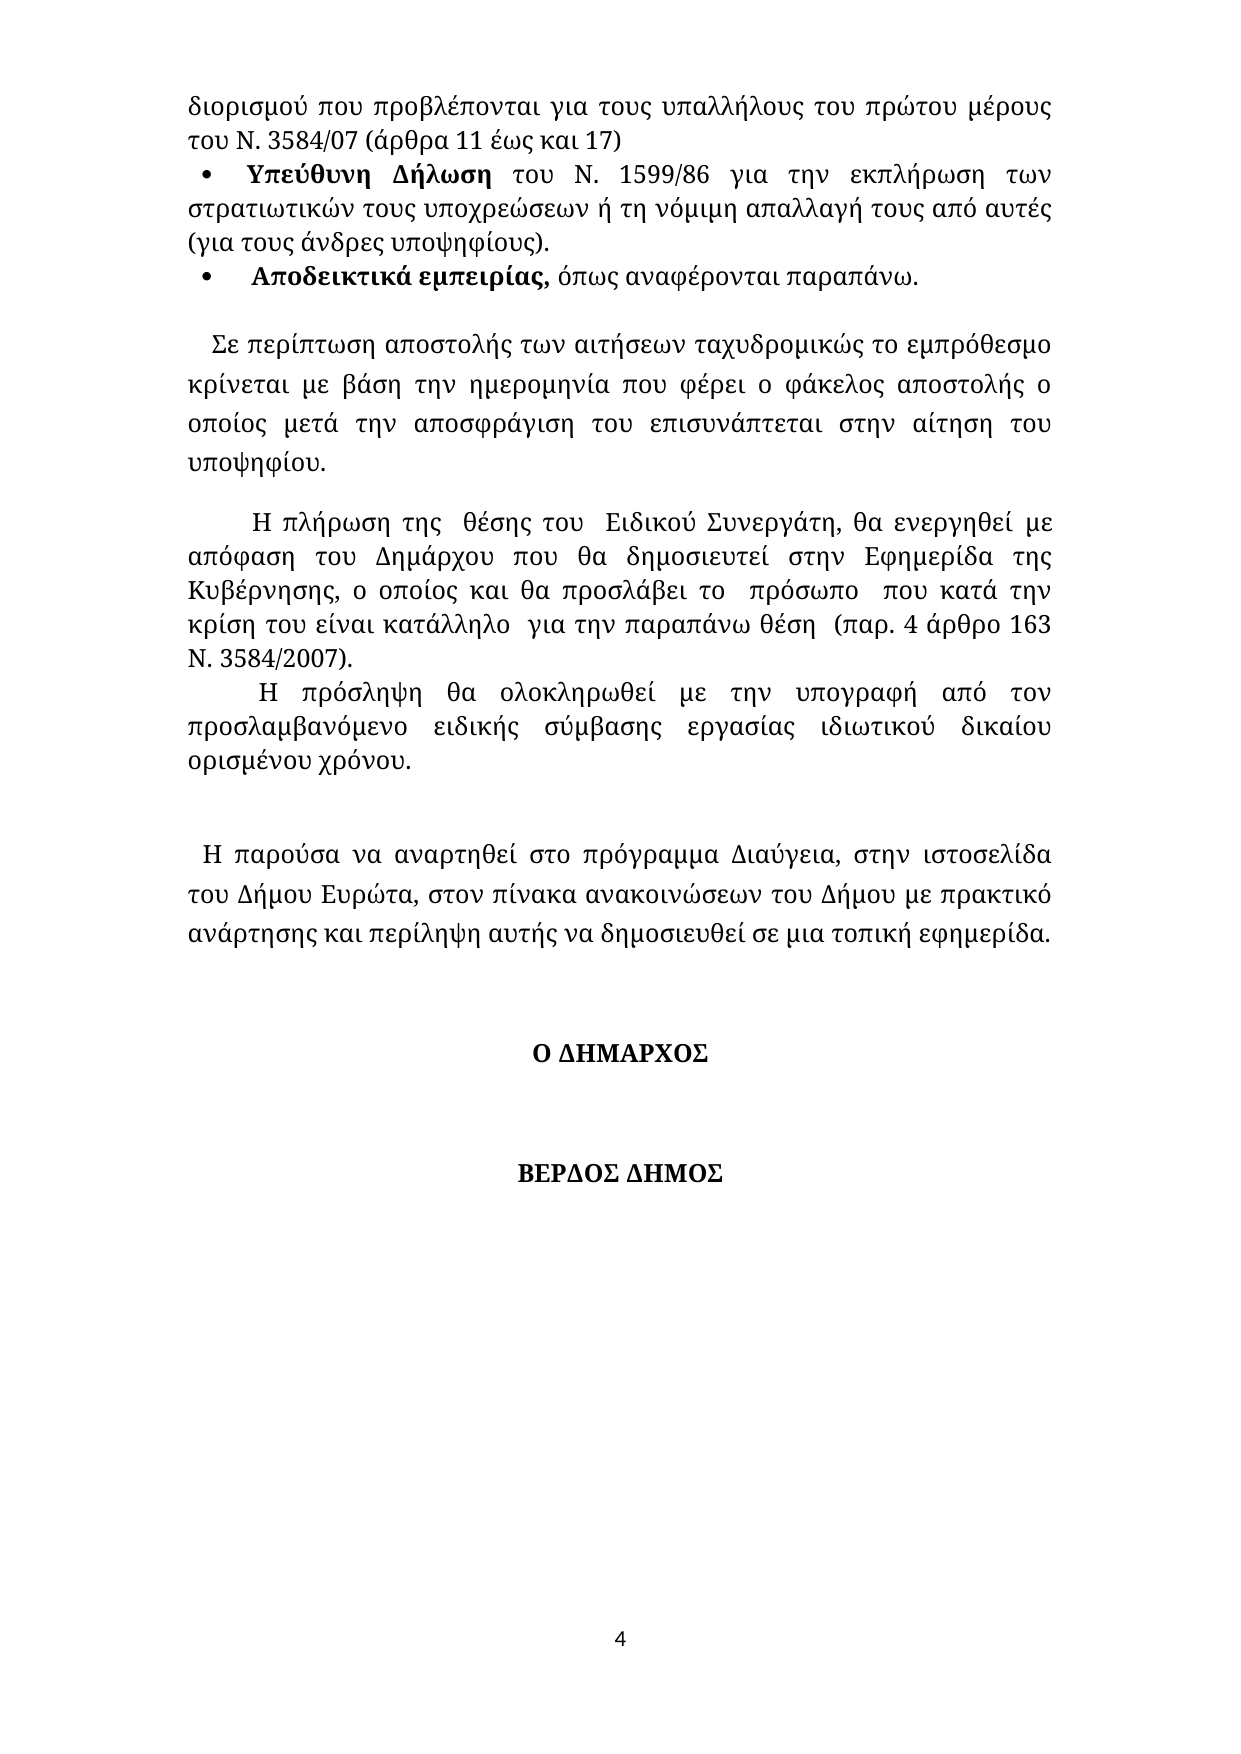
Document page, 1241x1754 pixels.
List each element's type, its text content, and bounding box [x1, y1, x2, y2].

text Η πλήρωση της θέσης του Ειδικού Συνεργάτη, θα ενεργηθεί με απόφαση του Δημάρχου που θα δημοσιευτεί στην Εφημερίδα της Κυβέρνησης, ο οποίος και θα προσλάβει το πρόσωπο που κατά την κρίση του είναι κατάλληλο για την παραπάνω θέση (παρ. 4 άρθρο 163 Ν. 3584/2007). [187, 504, 1053, 675]
text ΒΕΡΔΟΣ ΔΗΜΟΣ [187, 1155, 1053, 1189]
text Η πρόσληψη θα ολοκληρωθεί με την υπογραφή από τον προσλαμβανόμενο ειδικής σύμβασης εργασίας ιδιωτικού δικαίου ορισμένου χρόνου. [187, 675, 1053, 777]
text Η παρούσα να αναρτηθεί στο πρόγραμμα Διαύγεια, στην ιστοσελίδα του Δήμου Ευρώτα, στον πίνακα ανακοινώσεων του Δήμου με πρακτικό ανάρτησης και περίληψη αυτής να δημοσιευθεί σε μια τοπική εφημερίδα. [187, 837, 1053, 949]
list Αποδεικτικά εμπειρίας, όπως αναφέρονται παραπάνω. [187, 259, 1053, 293]
text Ο ΔΗΜΑΡΧΟΣ [187, 1035, 1053, 1069]
list Υπεύθυνη Δήλωση του Ν. 1599/86 για την εκπλήρωση των στρατιωτικών τους υποχρεώσεων ή τη νόμιμη απαλλαγή τους από αυτές (για τους άνδρες υποψηφίους). [187, 157, 1053, 259]
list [187, 89, 1053, 157]
text Σε περίπτωση αποστολής των αιτήσεων ταχυδρομικώς το εμπρόθεσμο κρίνεται με βάση την ημερομηνία που φέρει ο φάκελος αποστολής ο οποίος μετά την αποσφράγιση του επισυνάπτεται στην αίτηση του υποψηφίου. [187, 327, 1053, 479]
